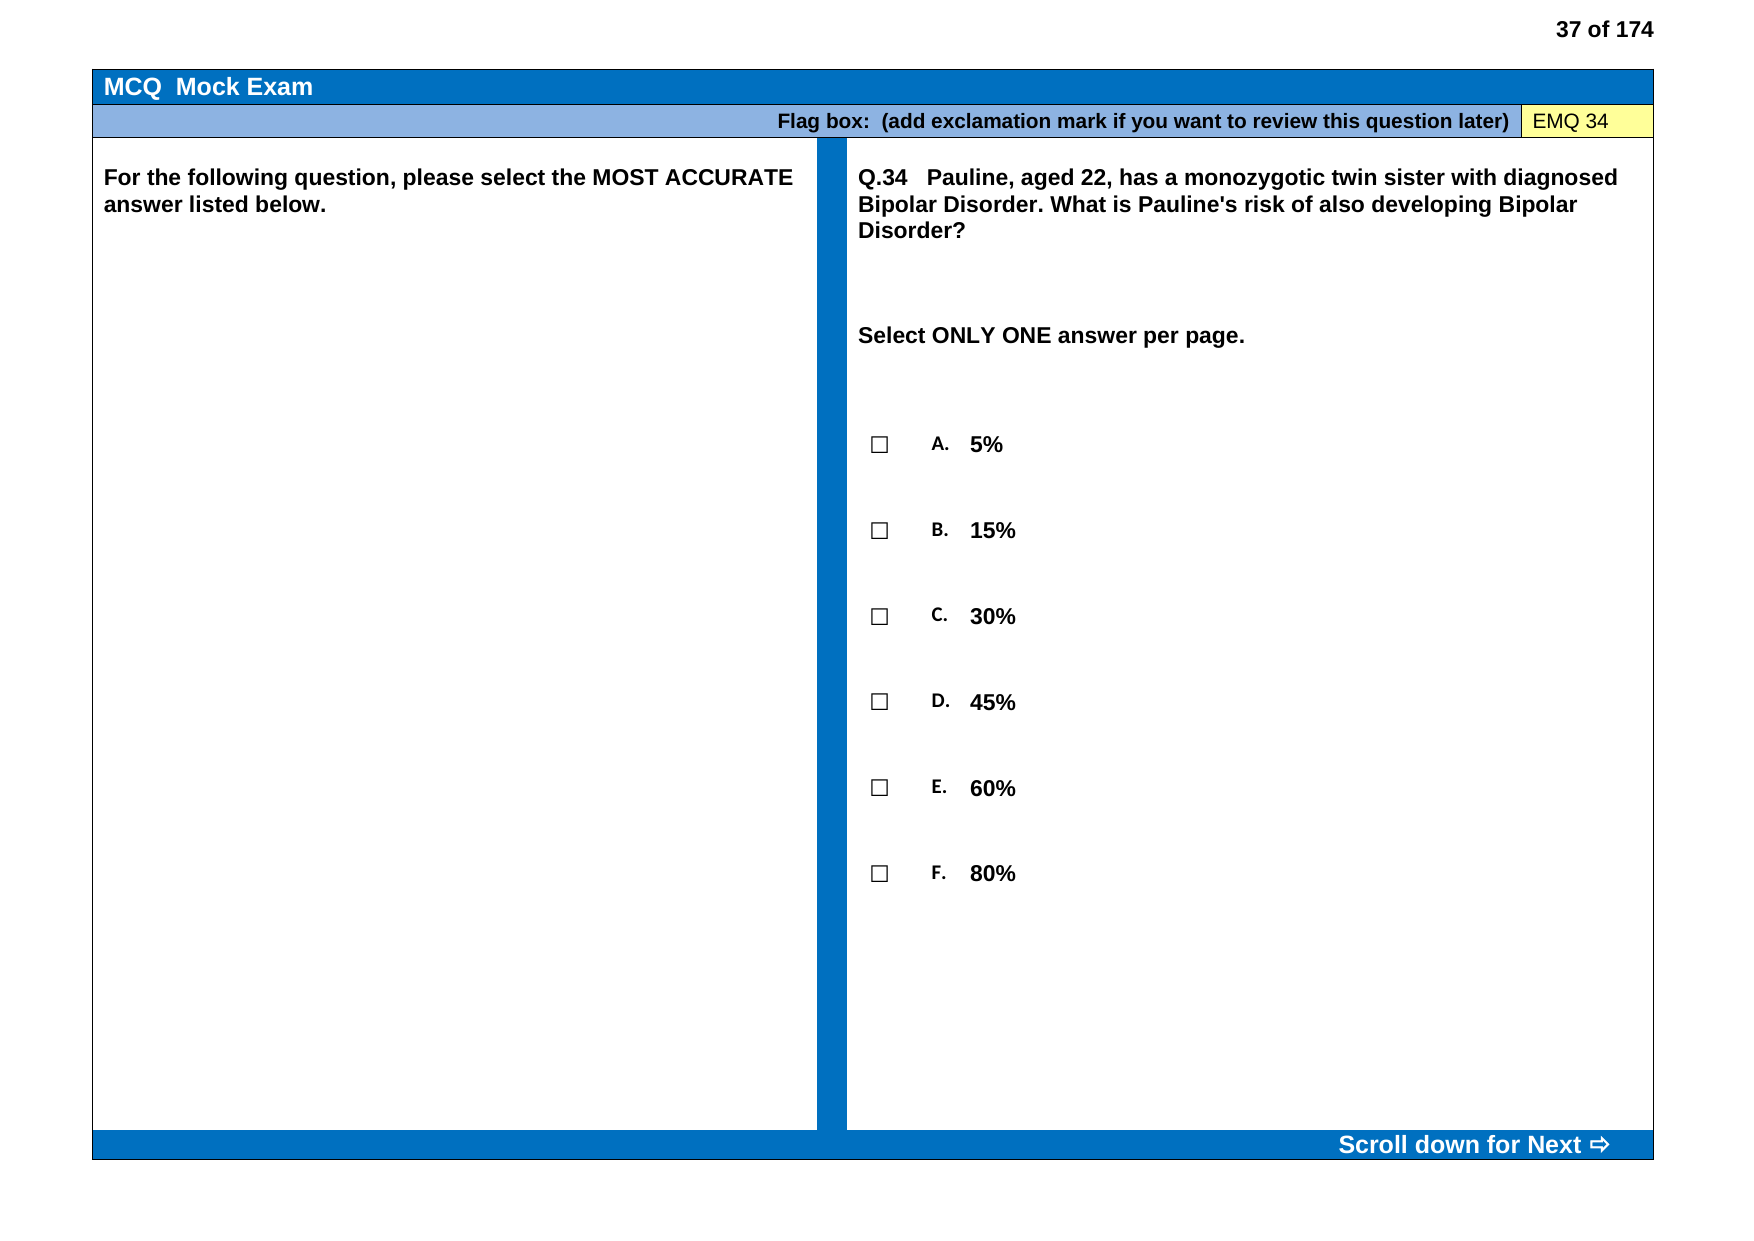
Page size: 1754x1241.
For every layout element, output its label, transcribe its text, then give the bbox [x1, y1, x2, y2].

table_header MCQ Mock Exam [93, 70, 1653, 104]
table_cell [817, 138, 847, 1130]
table_cell Scroll down for Next [1327, 1130, 1653, 1159]
table_cell Q.34 Pauline, aged 22, has a monozygotic twin sister with diagnosed Bipolar Disorder. What is Pauline's risk of also developing Bipolar Disorder? Select ONLY ONE answer per page. [847, 138, 1653, 1130]
table_cell Flag box: (add exclamation mark if you want to review this question later) [93, 105, 1521, 137]
table_cell EMQ 34 [1522, 105, 1653, 137]
table_cell [93, 1130, 1327, 1159]
table_cell For the following question, please select the MOST ACCURATE answer listed below. [93, 138, 817, 1130]
